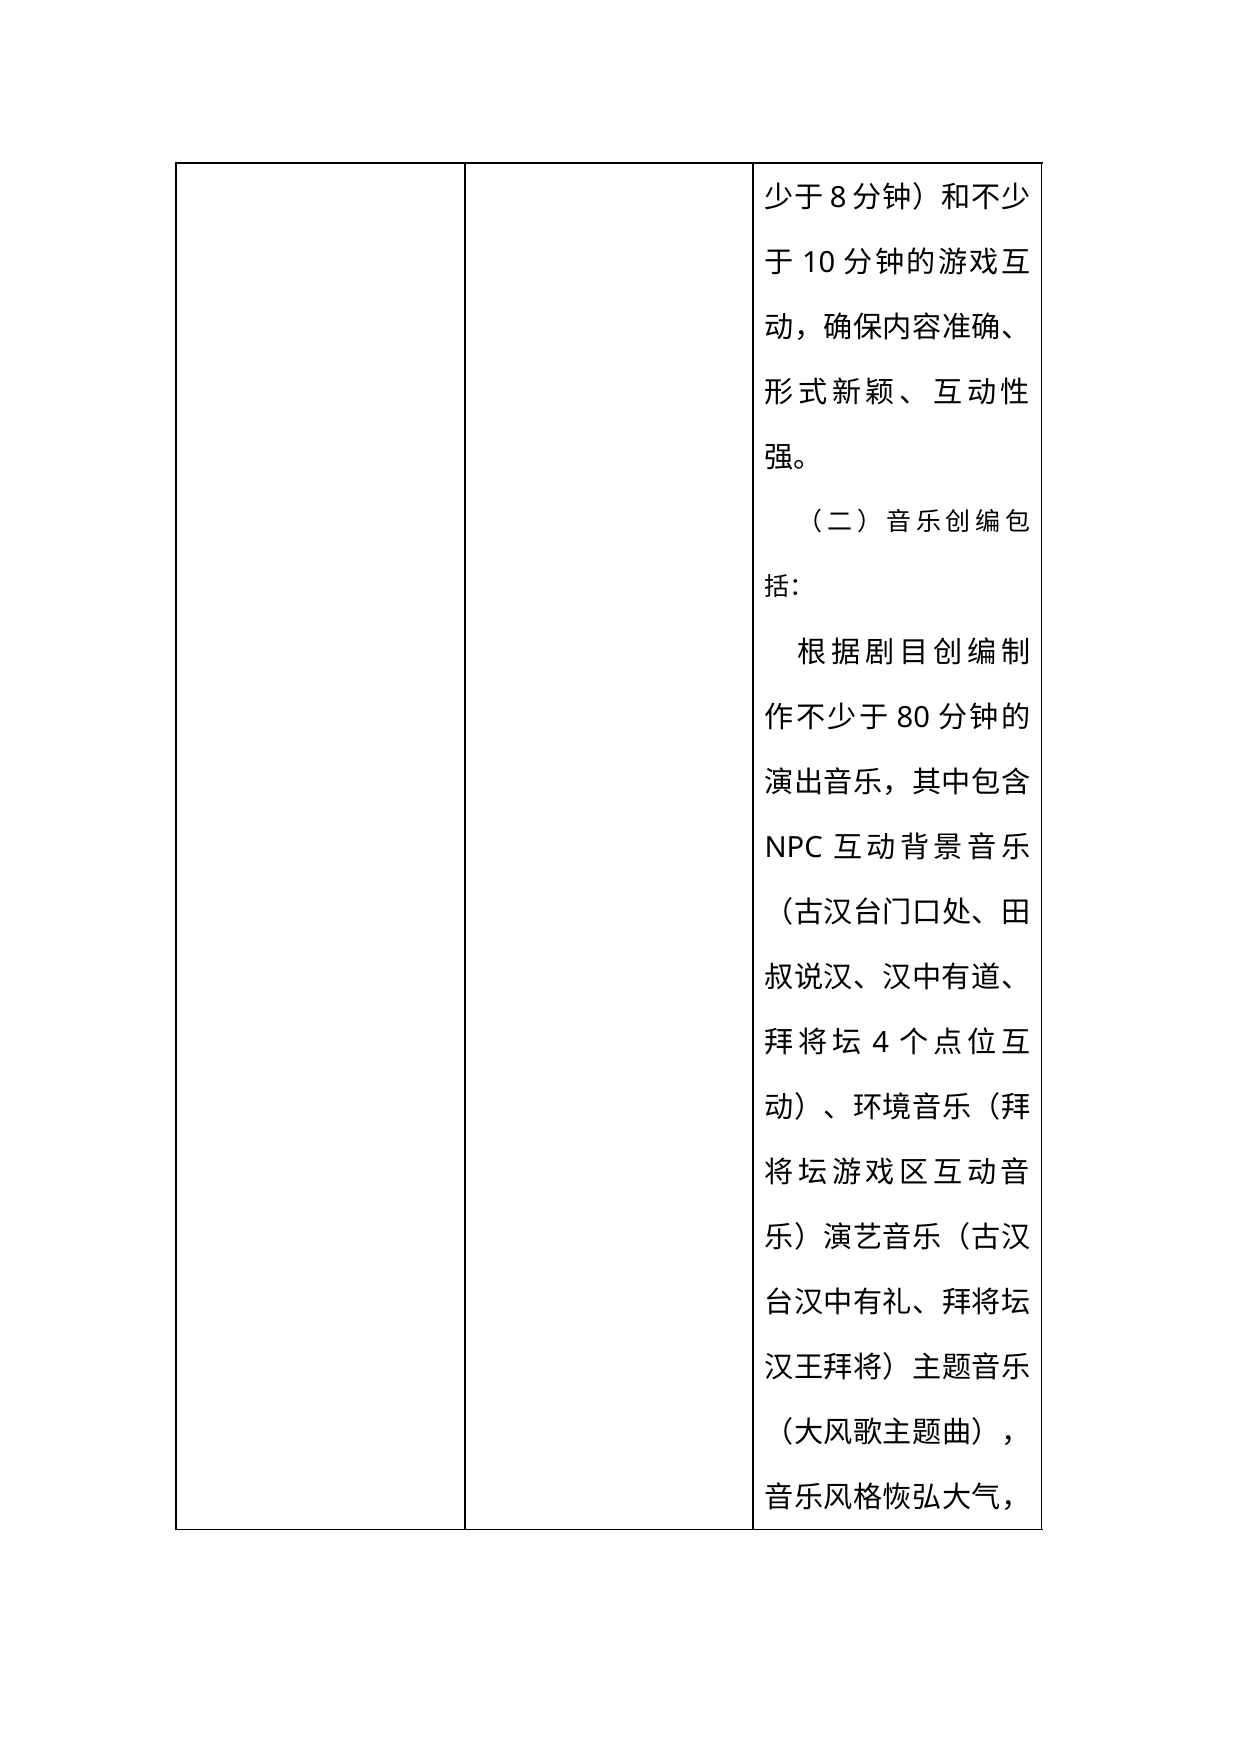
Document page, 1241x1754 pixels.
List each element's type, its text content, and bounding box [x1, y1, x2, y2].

table_cell [466, 164, 752, 1528]
table_cell 1 [177, 164, 464, 1528]
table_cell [754, 164, 1041, 1528]
